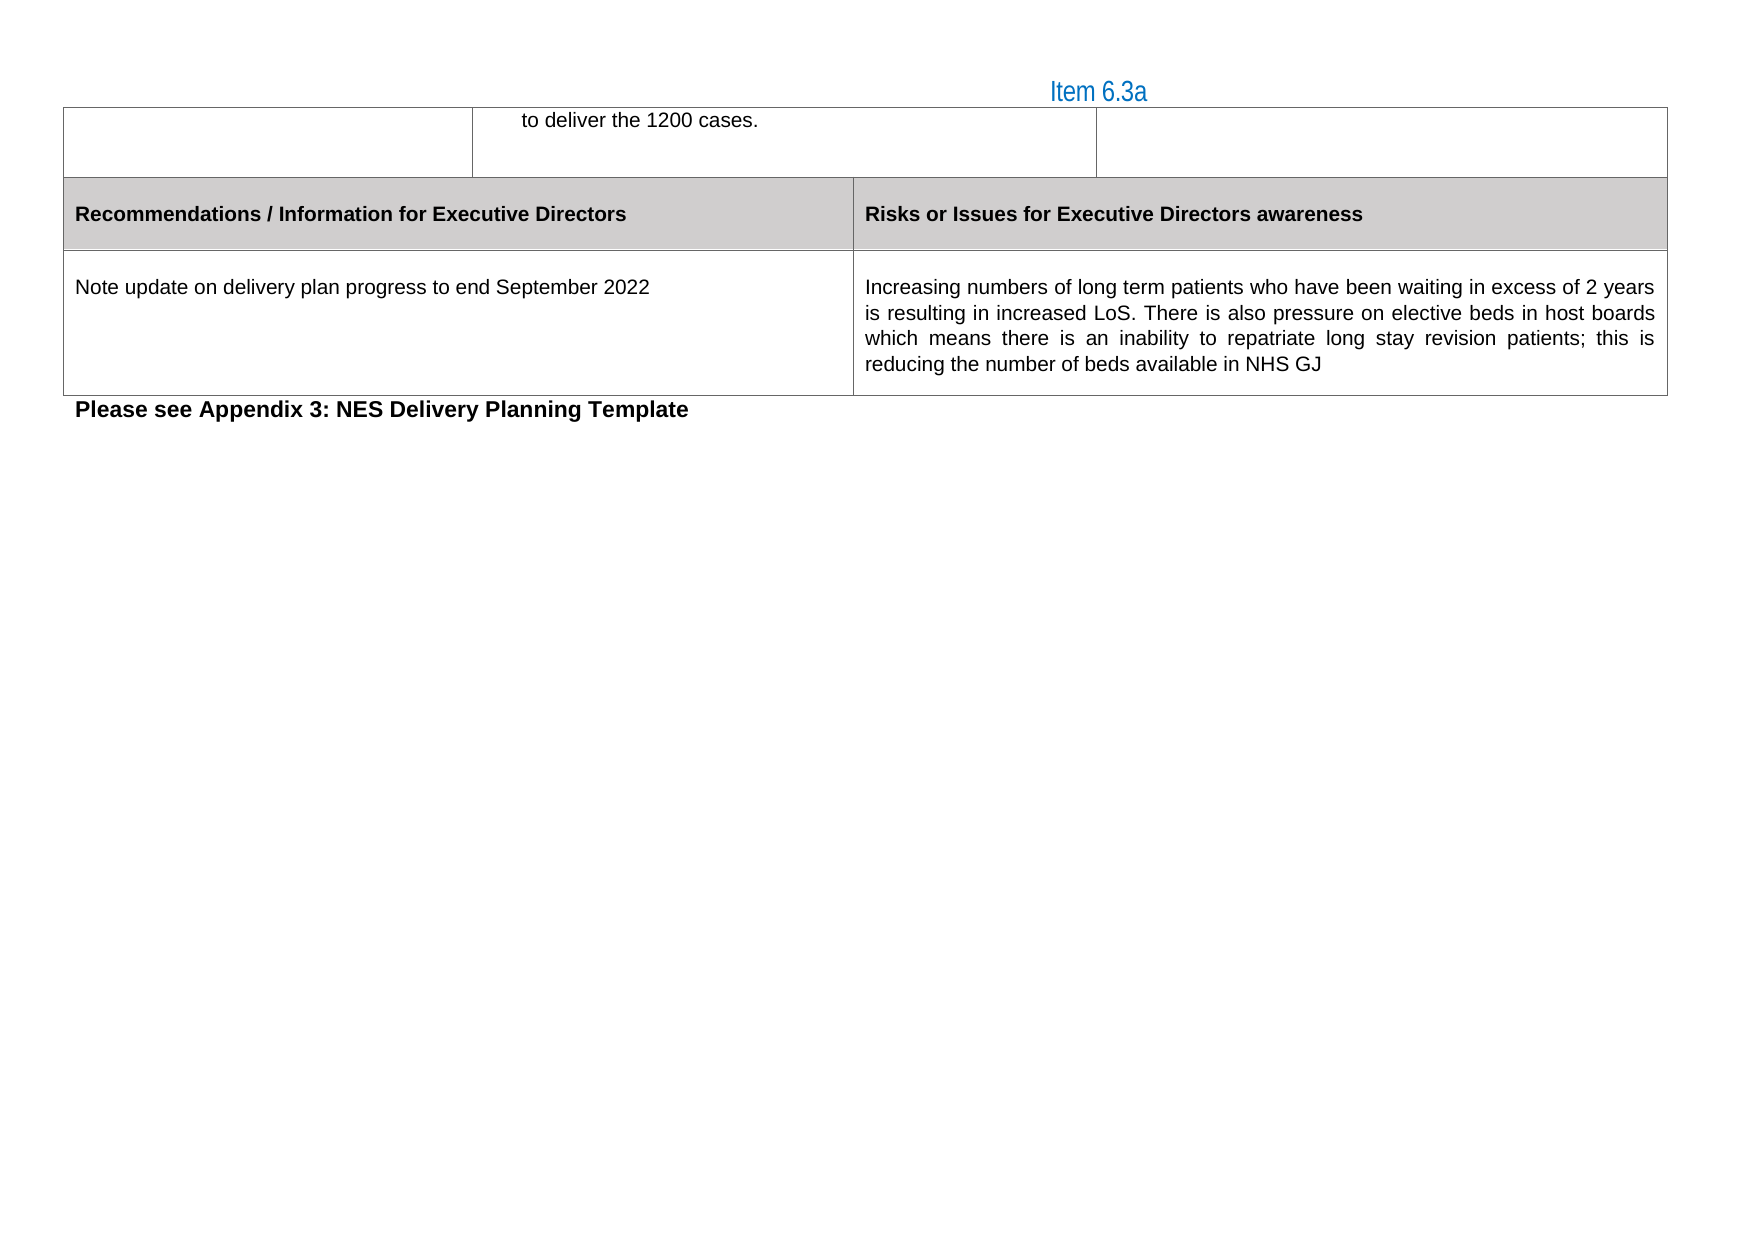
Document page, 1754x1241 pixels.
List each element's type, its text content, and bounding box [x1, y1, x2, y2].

table_cell Increasing numbers of long term patients who have been waiting in excess of 2 years is resulting in increased LoS. There is also pressure on elective beds in host boards which means there is an inability to repatriate long stay revision patients; this is reducing the number of beds available in NHS GJ [854, 251, 1667, 395]
table_cell Recommendations / Information for Executive Directors [64, 178, 853, 249]
table_cell Risks or Issues for Executive Directors awareness [854, 178, 1667, 249]
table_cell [1097, 108, 1667, 177]
text Please see Appendix 3: NES Delivery Planning Template [75, 396, 1679, 422]
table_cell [64, 108, 472, 177]
table_cell Note update on delivery plan progress to end September 2022 [64, 251, 853, 395]
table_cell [473, 108, 1096, 177]
